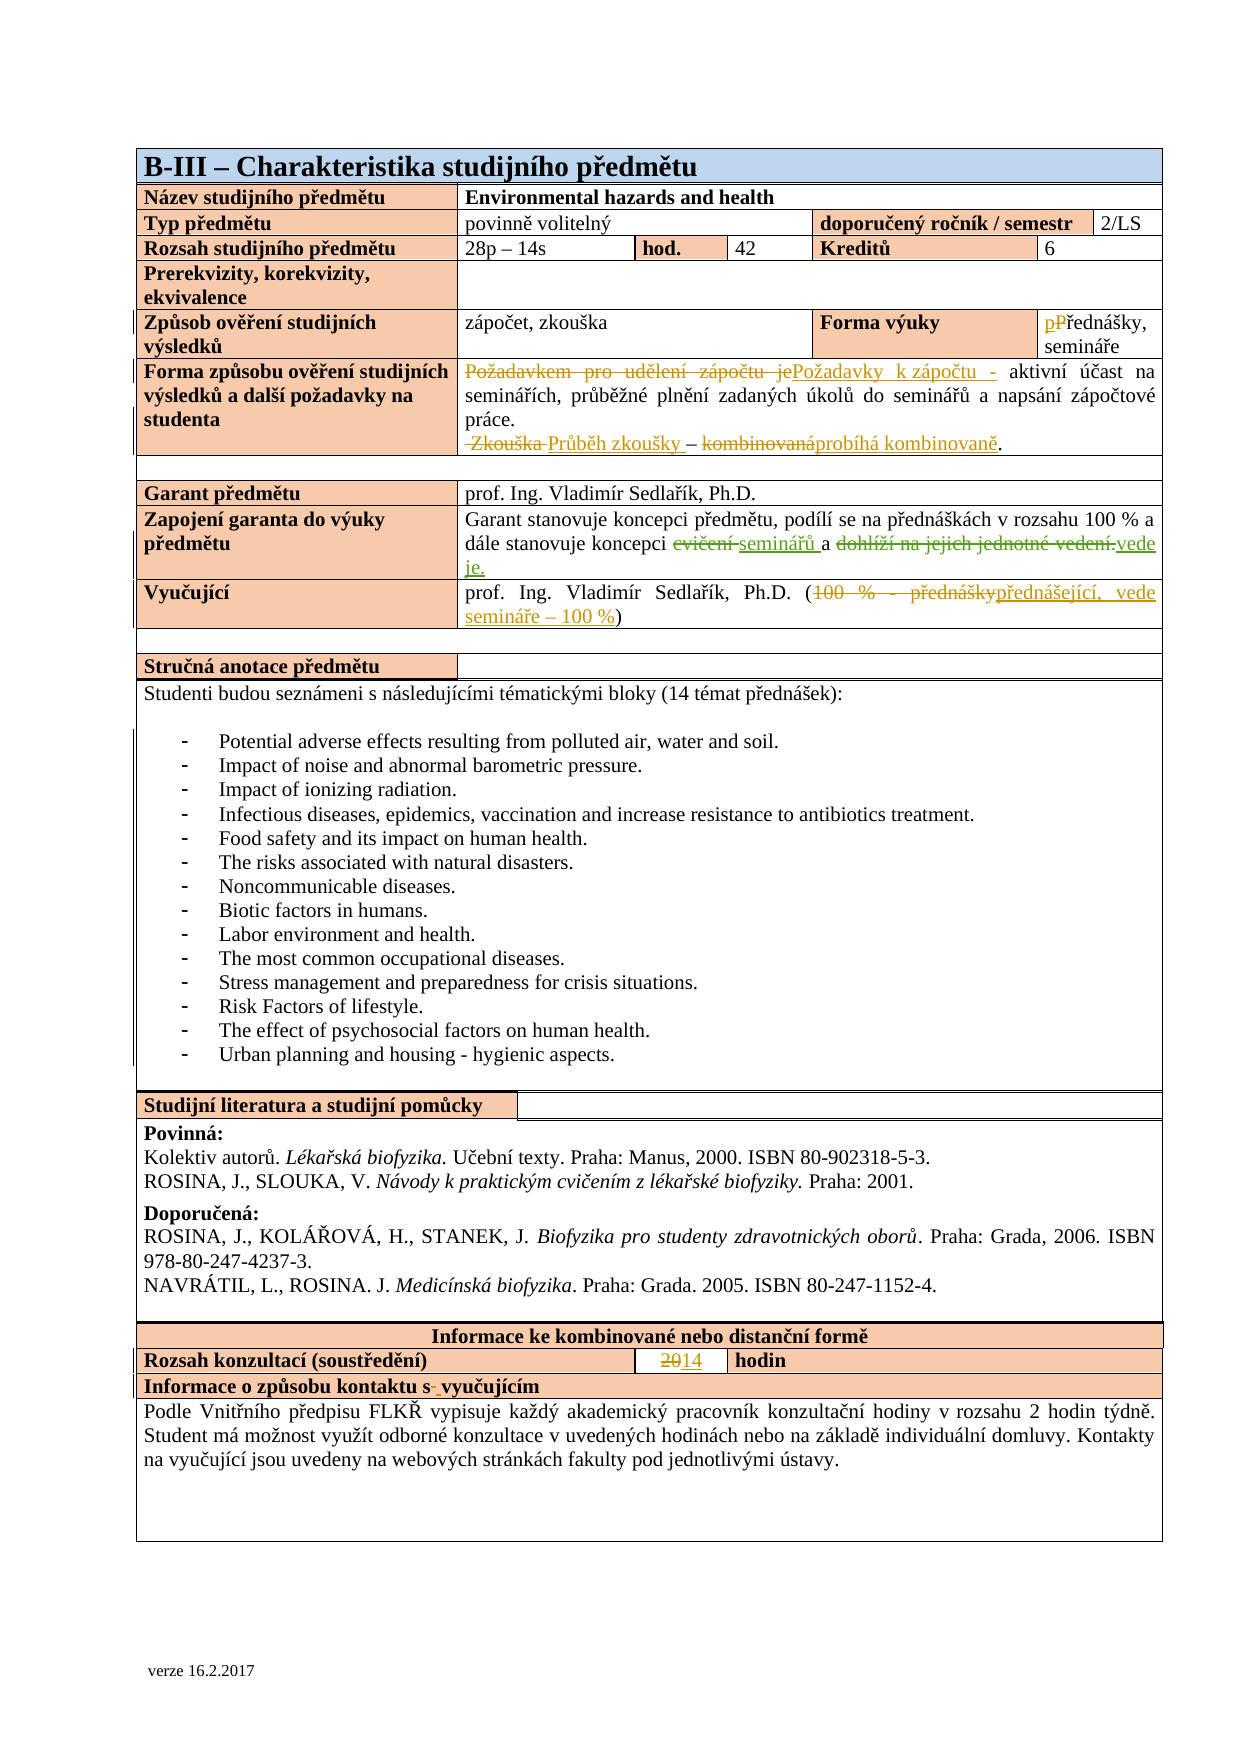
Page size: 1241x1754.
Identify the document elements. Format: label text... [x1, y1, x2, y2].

table_cell řednášky, semináře [1038, 310, 1162, 358]
table_cell 42 [728, 236, 812, 259]
table_cell doporučený ročník / semestr [813, 210, 1093, 234]
table_cell Kreditů [813, 236, 1037, 259]
table_cell Studenti budou seznámeni s následujícími tématickými bloky (14 témat přednášek): Potential adverse effects resulting from polluted air, water and soil. Impact of noise and abnormal barometric pressure. Impact of ionizing radiation. Infectious diseases, epidemics, vaccination and increase resistance to antibiotics treatment. Food safety and its impact on human health. The risks associated with natural disasters. Noncommunicable diseases. Biotic factors in humans. Labor environment and health. The most common occupational diseases. Stress management and preparedness for crisis situations. Risk Factors of lifestyle. The effect of psychosocial factors on human health. Urban planning and housing - hygienic aspects. [137, 681, 1162, 1090]
table_cell zápočet, zkouška [458, 310, 812, 358]
table_cell Informace ke kombinované nebo distanční formě [137, 1324, 1163, 1348]
table_cell Garant předmětu [137, 481, 457, 505]
table_cell Zapojení garanta do výuky předmětu [137, 506, 457, 579]
table_cell hod. [636, 236, 727, 259]
table_header B-III – Charakteristika studijního předmětu [137, 149, 1162, 182]
table_cell 2/LS [1094, 210, 1162, 234]
table_cell [458, 654, 1162, 678]
table_cell Typ předmětu [137, 210, 457, 234]
table_cell [518, 1093, 1162, 1118]
table_cell Způsob ověření studijních výsledků [137, 310, 457, 358]
table_cell [137, 629, 1162, 653]
table_cell Povinná: Kolektiv autorů. Lékařská biofyzika. Učební texty. Praha: Manus, 2000. ISBN 80-902318-5-3. ROSINA, J., SLOUKA, V. Návody k praktickým cvičením z lékařské biofyziky. Praha: 2001. Doporučená: ROSINA, J., KOLÁŘOVÁ, H., STANEK, J. Biofyzika pro studenty zdravotnických oborů. Praha: Grada, 2006. ISBN 978-80-247-4237-3. NAVRÁTIL, L., ROSINA. J. Medicínská biofyzika. Praha: Grada. 2005. ISBN 80-247-1152-4. [137, 1119, 1162, 1321]
table_cell [137, 456, 1162, 480]
table_cell povinně volitelný [458, 210, 812, 234]
table_cell 6 [1038, 236, 1162, 259]
table_cell Prerekvizity, korekvizity, ekvivalence [137, 261, 457, 309]
table_cell Stručná anotace předmětu [137, 654, 457, 678]
table_cell hodin [728, 1349, 1162, 1372]
table_cell Garant stanovuje koncepci předmětu, podílí se na přednáškách v rozsahu 100 % a dále stanovuje koncepci a [458, 506, 1162, 579]
table_cell prof. Ing. Vladimír Sedlařík, Ph.D. () [458, 580, 1162, 628]
table_cell Název studijního předmětu [137, 185, 457, 209]
table_cell Rozsah studijního předmětu [137, 236, 457, 259]
table_cell Vyučující [137, 580, 457, 628]
table_cell prof. Ing. Vladimír Sedlařík, Ph.D. [458, 481, 1162, 505]
table_cell Environmental hazards and health [458, 185, 1162, 209]
table_cell Rozsah konzultací (soustředění) [137, 1349, 634, 1372]
table_cell Informace o způsobu kontaktu svyučujícím [137, 1374, 1162, 1398]
table_cell aktivní účast na seminářích, průběžné plnění zadaných úkolů do seminářů a napsání zápočtové práce. – . [458, 359, 1162, 455]
table_cell Forma výuky [813, 310, 1037, 358]
table_cell Studijní literatura a studijní pomůcky [137, 1093, 517, 1118]
table_cell Podle Vnitřního předpisu FLKŘ vypisuje každý akademický pracovník konzultační hodiny v rozsahu 2 hodin týdně. Student má možnost využít odborné konzultace v uvedených hodinách nebo na základě individuální domluvy. Kontakty na vyučující jsou uvedeny na webových stránkách fakulty pod jednotlivými ústavy. [137, 1399, 1162, 1541]
table_cell 28p – 14s [458, 236, 634, 259]
table_cell [636, 1349, 727, 1372]
table_cell Forma způsobu ověření studijních výsledků a další požadavky na studenta [137, 359, 457, 455]
table_cell [458, 261, 1162, 309]
